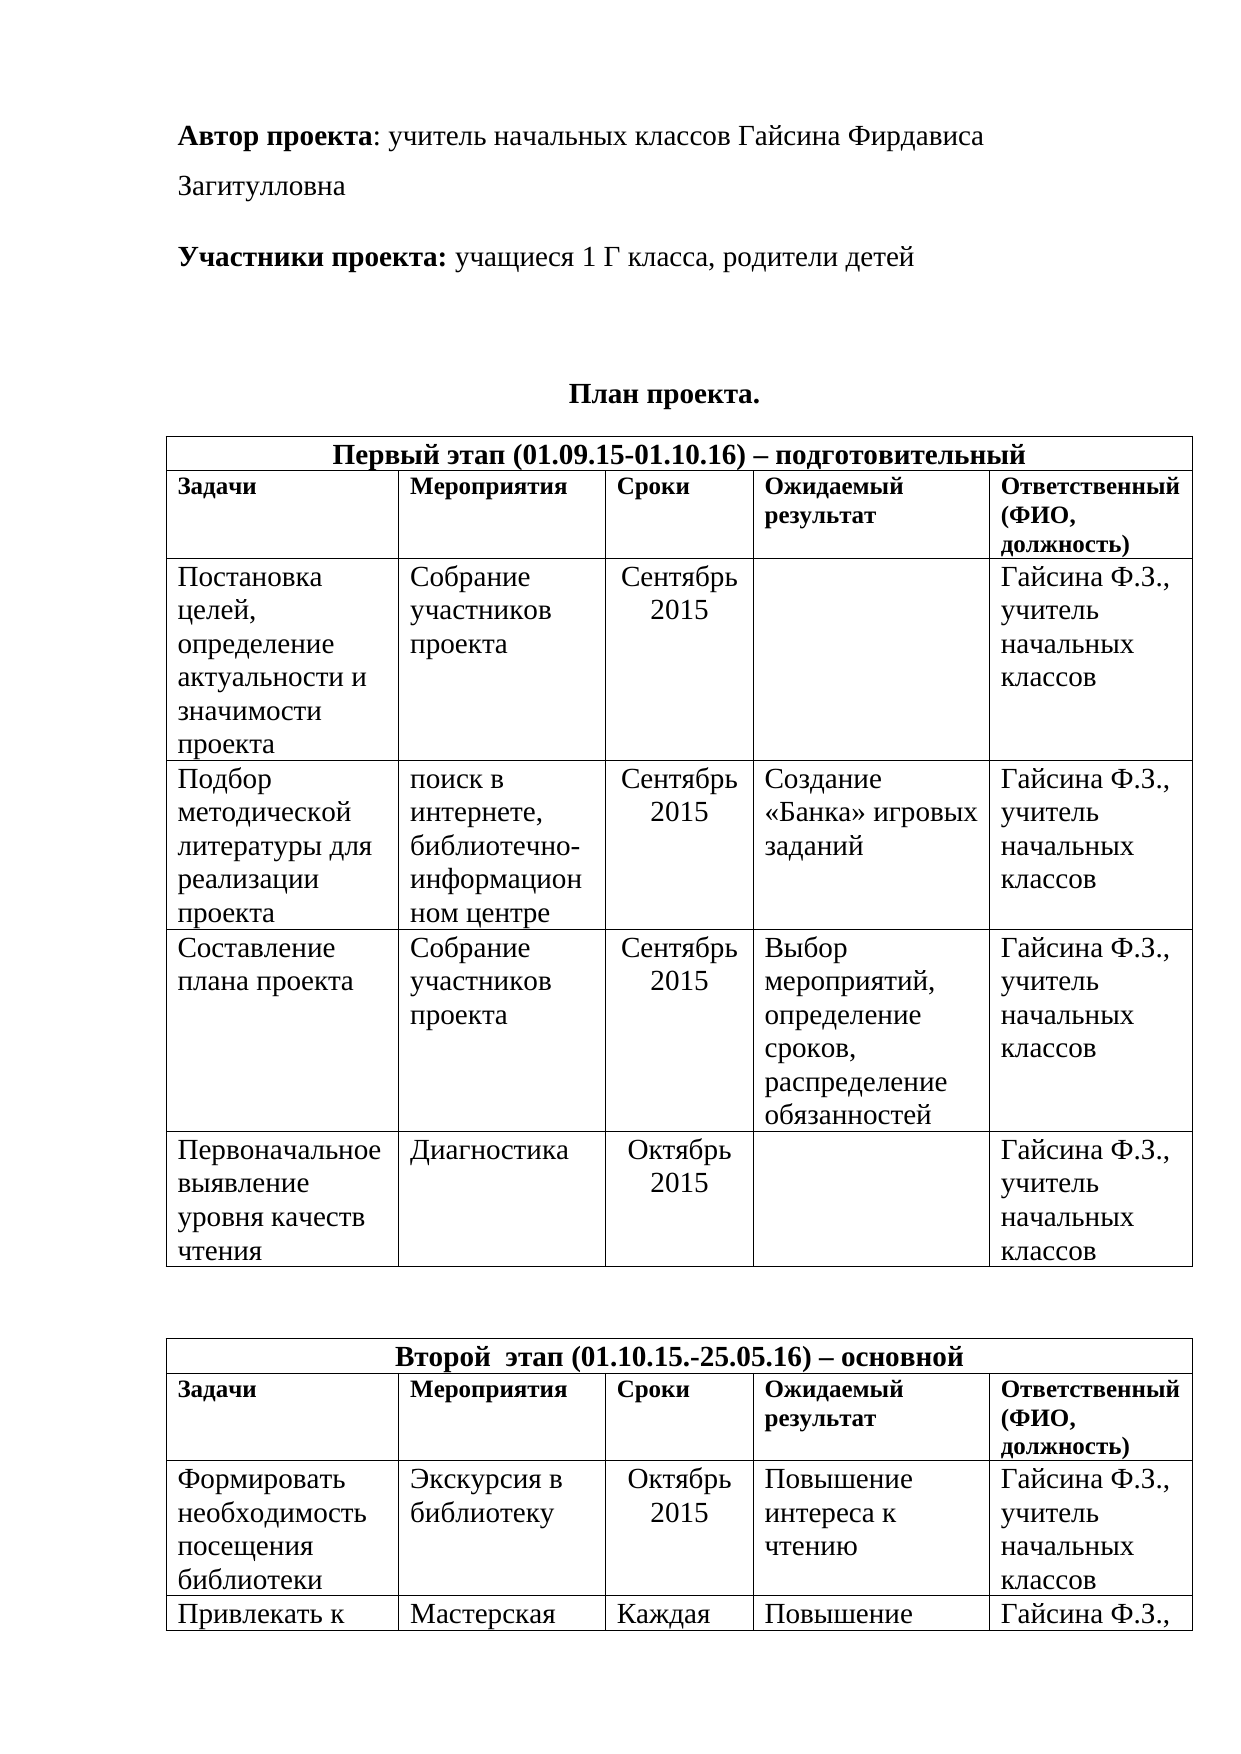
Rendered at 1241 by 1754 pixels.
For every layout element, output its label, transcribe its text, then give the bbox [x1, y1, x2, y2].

table_cell Октябрь 2015 [606, 1461, 753, 1595]
table_cell [754, 559, 989, 760]
table_header Первый этап (01.09.15-01.10.16) – подготовительный [167, 437, 1192, 470]
table_cell Октябрь 2015 [606, 1132, 753, 1266]
table_cell Повышение интереса к чтению [754, 1461, 989, 1595]
table_cell Ожидаемый результат [754, 1374, 989, 1460]
table_cell Мероприятия [399, 1374, 605, 1460]
table_cell Гайсина Ф.З., учитель начальных классов [990, 761, 1192, 929]
table_header Второй этап (01.10.15.-25.05.16) – основной [167, 1339, 1192, 1373]
table_cell Собрание участников проекта [399, 559, 605, 760]
table_cell Мероприятия [399, 471, 605, 558]
table_cell Ответственный (ФИО, должность) [990, 1374, 1192, 1460]
table_cell Гайсина Ф.З., учитель начальных классов [990, 1461, 1192, 1595]
table_cell Выбор мероприятий, определение сроков, распределение обязанностей [754, 930, 989, 1131]
table_cell Составление плана проекта [167, 930, 398, 1131]
table_cell Формировать необходимость посещения библиотеки [167, 1461, 398, 1595]
table_cell Подбор методической литературы для реализации проекта [167, 761, 398, 929]
table_cell [754, 1132, 989, 1266]
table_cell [167, 1596, 398, 1630]
table_cell Сентябрь 2015 [606, 559, 753, 760]
text План проекта. [177, 376, 1152, 410]
table_cell Каждая пятница [606, 1596, 753, 1630]
table_cell Диагностика [399, 1132, 605, 1266]
text Участники проекта: учащиеся 1 Г класса, родители детей [177, 239, 1152, 273]
text Автор проекта: учитель начальных классов Гайсина Фирдависа Загитулловна [177, 118, 1152, 202]
table_cell Первоначальное выявление уровня качеств чтения [167, 1132, 398, 1266]
table_cell Сентябрь 2015 [606, 930, 753, 1131]
table_cell Гайсина Ф.З., учитель начальных классов [990, 930, 1192, 1131]
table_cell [754, 1596, 989, 1630]
table_cell Собрание участников проекта [399, 930, 605, 1131]
table_cell Экскурсия в библиотеку [399, 1461, 605, 1595]
table_cell Сроки [606, 1374, 753, 1460]
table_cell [990, 1596, 1192, 1630]
table_cell Ожидаемый результат [754, 471, 989, 558]
table_cell Гайсина Ф.З., учитель начальных классов [990, 1132, 1192, 1266]
table_cell Задачи [167, 1374, 398, 1460]
table_cell Ответственный (ФИО, должность) [990, 471, 1192, 558]
table_cell Создание «Банка» игровых заданий [754, 761, 989, 929]
table_cell Сроки [606, 471, 753, 558]
table_cell Сентябрь 2015 [606, 761, 753, 929]
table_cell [399, 1596, 605, 1630]
table_cell поиск в интернете, библиотечно-информационном центре [399, 761, 605, 929]
table_cell Постановка целей, определение актуальности и значимости проекта [167, 559, 398, 760]
table_cell Задачи [167, 471, 398, 558]
table_cell Гайсина Ф.З., учитель начальных классов [990, 559, 1192, 760]
